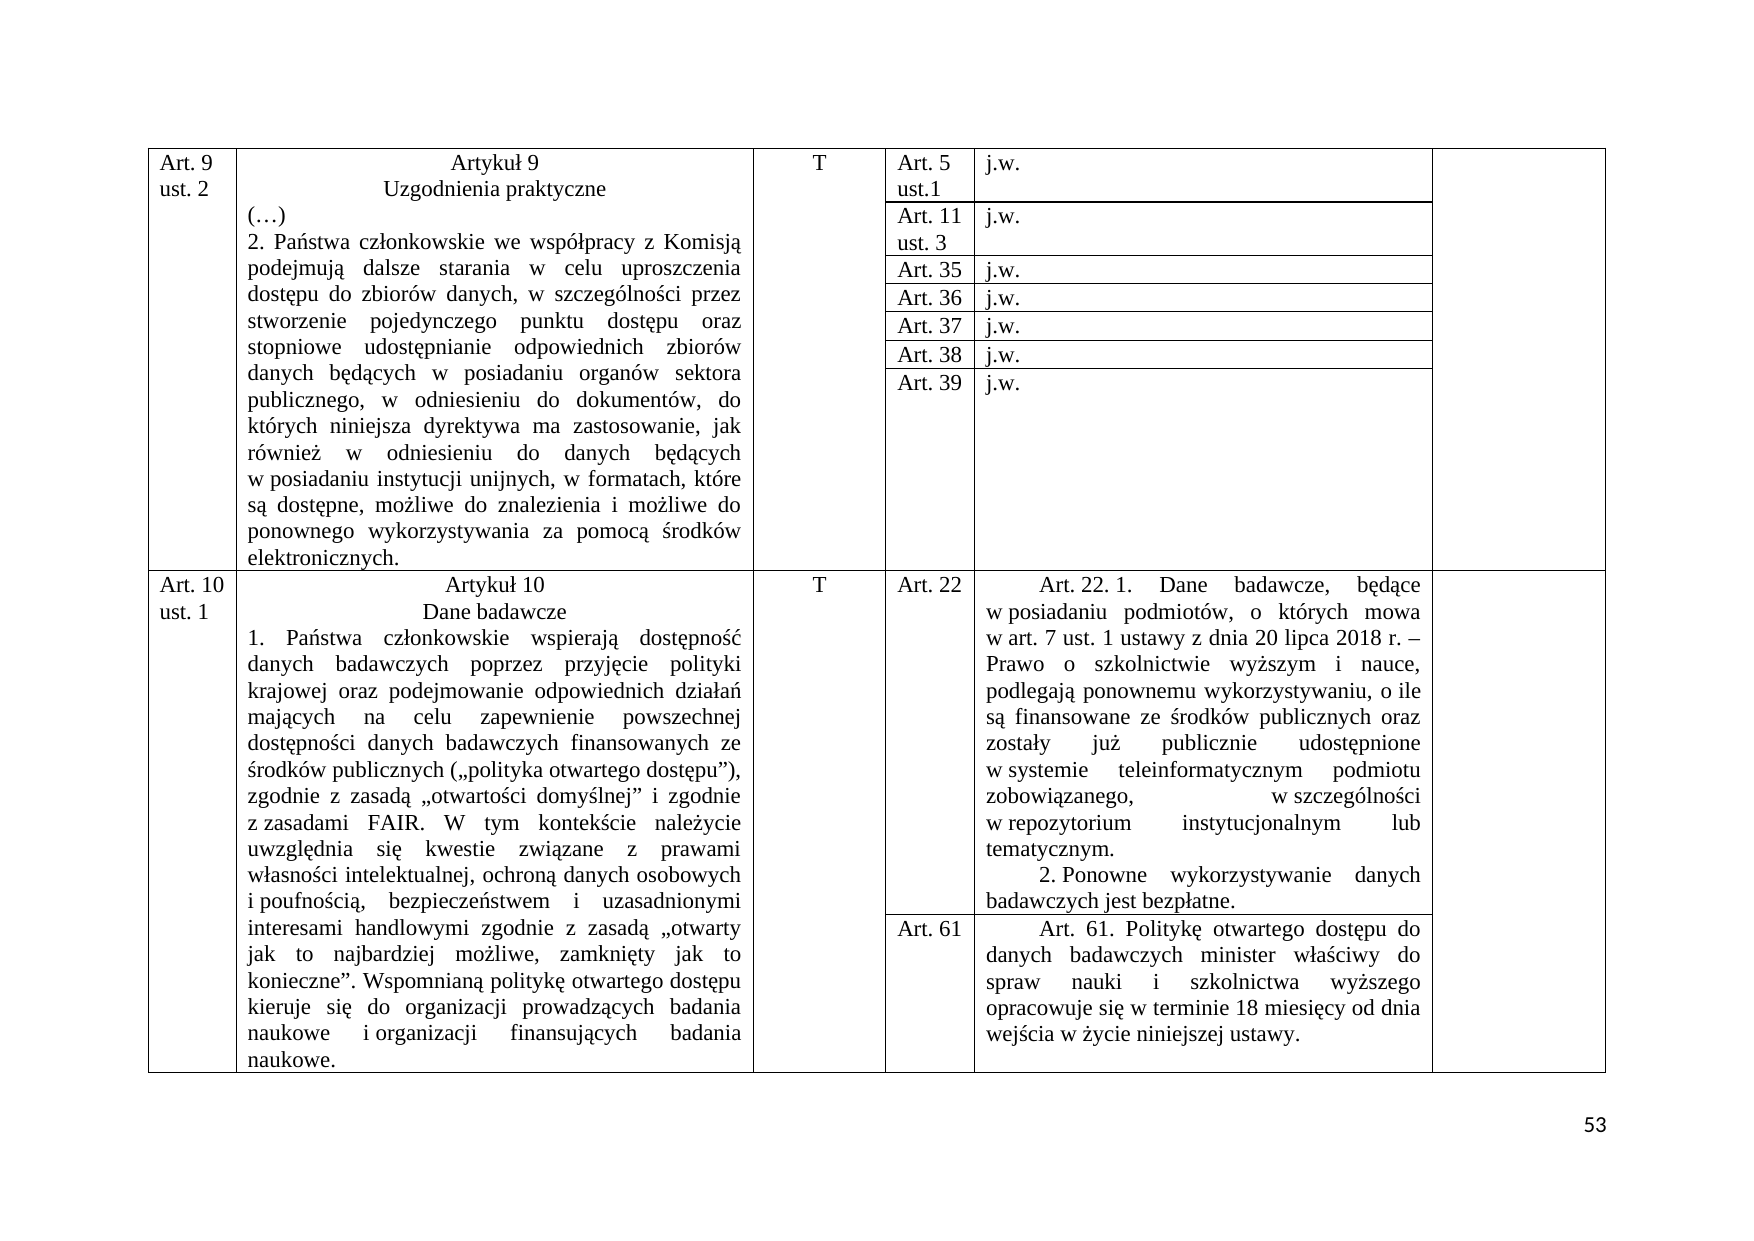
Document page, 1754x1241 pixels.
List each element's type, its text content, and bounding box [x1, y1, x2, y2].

table_cell Art. 22. 1. Dane badawcze, będące w posiadaniu podmiotów, o których mowa w art. 7 ust. 1 ustawy z dnia 20 lipca 2018 r. – Prawo o szkolnictwie wyższym i nauce, podlegają ponownemu wykorzystywaniu, o ile są finansowane ze środków publicznych oraz zostały już publicznie udostępnione w systemie teleinformatycznym podmiotu zobowiązanego, w szczególności w repozytorium instytucjonalnym lub tematycznym. 2. Ponowne wykorzystywanie danych badawczych jest bezpłatne. [975, 571, 1432, 914]
table_cell Art. 61. Politykę otwartego dostępu do danych badawczych minister właściwy do spraw nauki i szkolnictwa wyższego opracowuje się w terminie 18 miesięcy od dnia wejścia w życie niniejszej ustawy. [975, 915, 1432, 1072]
table_cell Art. 10 ust. 1 [149, 571, 236, 1072]
table_cell Art. 22 [886, 571, 974, 914]
table_cell j.w. [975, 284, 1432, 311]
table_cell Art. 37 [886, 312, 974, 340]
table_cell Art. 9 ust. 2 [149, 149, 236, 570]
table_cell [1433, 149, 1605, 570]
table_cell j.w. [975, 149, 1432, 201]
table_cell j.w. [975, 256, 1432, 283]
table_cell T [754, 149, 885, 570]
table_cell Art. 5 ust.1 [886, 149, 974, 201]
table_cell Artykuł 10 Dane badawcze 1. Państwa członkowskie wspierają dostępność danych badawczych poprzez przyjęcie polityki krajowej oraz podejmowanie odpowiednich działań mających na celu zapewnienie powszechnej dostępności danych badawczych finansowanych ze środków publicznych („polityka otwartego dostępu”), zgodnie z zasadą „otwartości domyślnej” i zgodnie z zasadami FAIR. W tym kontekście należycie uwzględnia się kwestie związane z prawami własności intelektualnej, ochroną danych osobowych i poufnością, bezpieczeństwem i uzasadnionymi interesami handlowymi zgodnie z zasadą „otwarty jak to najbardziej możliwe, zamknięty jak to konieczne”. Wspomnianą politykę otwartego dostępu kieruje się do organizacji prowadzących badania naukowe i organizacji finansujących badania naukowe. [237, 571, 753, 1072]
table_cell Art. 61 [886, 915, 974, 1072]
table_cell j.w. [975, 312, 1432, 340]
table_cell Art. 39 [886, 369, 974, 570]
table_cell Artykuł 9 Uzgodnienia praktyczne (…) 2. Państwa członkowskie we współpracy z Komisją podejmują dalsze starania w celu uproszczenia dostępu do zbiorów danych, w szczególności przez stworzenie pojedynczego punktu dostępu oraz stopniowe udostępnianie odpowiednich zbiorów danych będących w posiadaniu organów sektora publicznego, w odniesieniu do dokumentów, do których niniejsza dyrektywa ma zastosowanie, jak również w odniesieniu do danych będących w posiadaniu instytucji unijnych, w formatach, które są dostępne, możliwe do znalezienia i możliwe do ponownego wykorzystywania za pomocą środków elektronicznych. [237, 149, 753, 570]
table_cell Art. 38 [886, 341, 974, 368]
table_cell j.w. [975, 369, 1432, 570]
table_cell Art. 11 ust. 3 [886, 203, 974, 255]
table_cell Art. 35 [886, 256, 974, 283]
table_cell Art. 36 [886, 284, 974, 311]
table_cell T [754, 571, 885, 1072]
table_cell j.w. [975, 341, 1432, 368]
table_cell [1433, 571, 1605, 1072]
table_cell j.w. [975, 203, 1432, 255]
